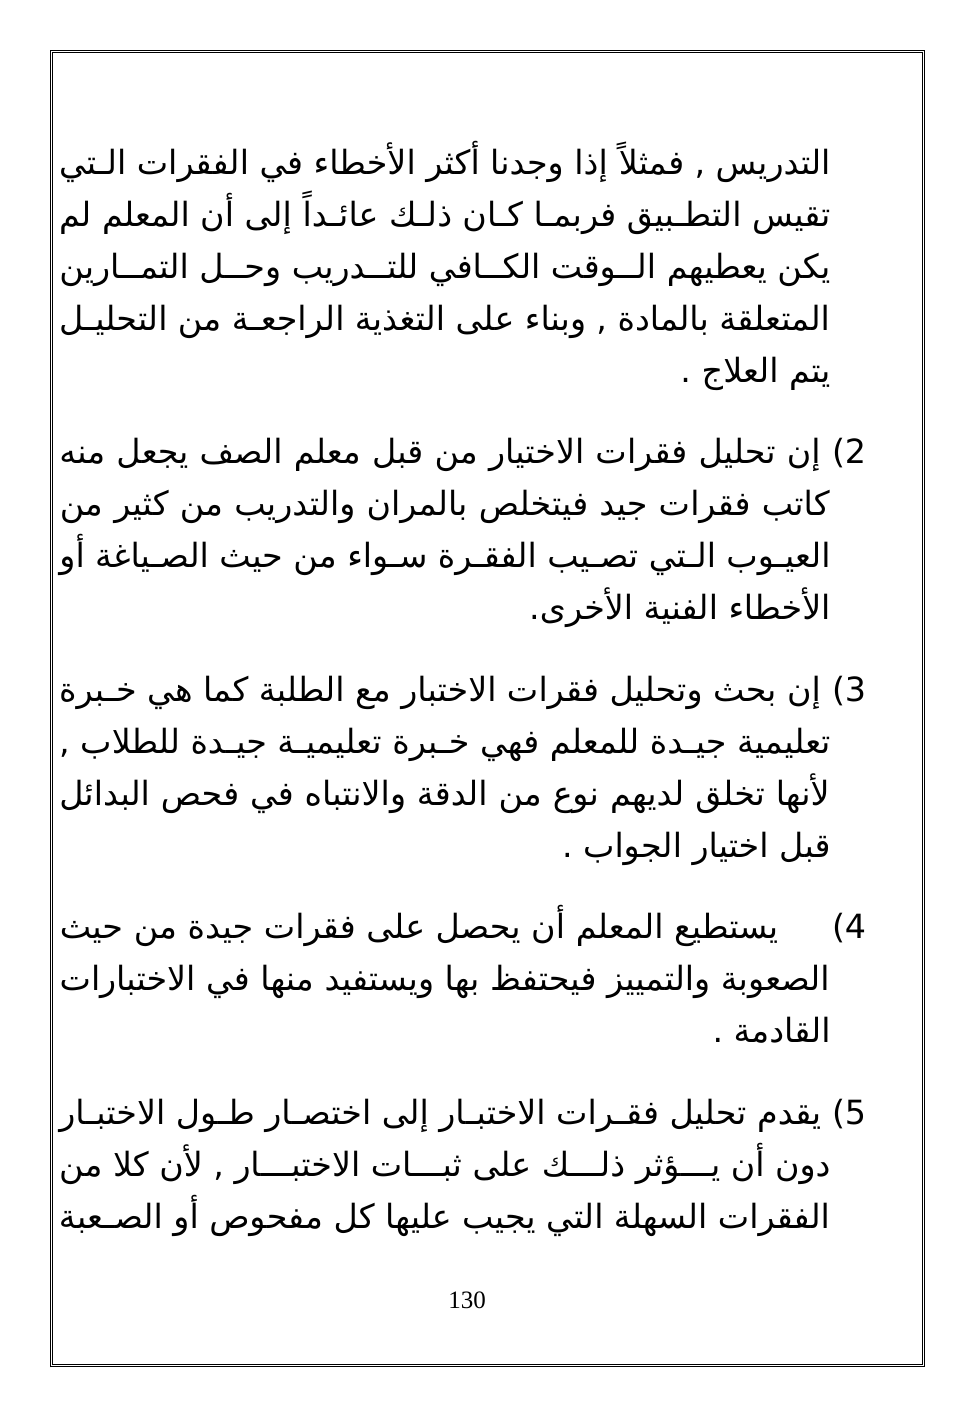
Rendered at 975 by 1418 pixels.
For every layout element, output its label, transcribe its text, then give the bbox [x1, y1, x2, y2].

text 4) يستطيع المعلم أن يحصل على فقرات جيدة من حيث الصعوبة والتمييز فيحتفظ بها ويستفيد منها في الاختبارات القادمة . [59, 894, 866, 1051]
text 2) إن تحليل فقرات الاختيار من قبل معلم الصف يجعل منه كاتب فقرات جيد فيتخلص بالمران والتدريب من كثير من العيوب التي تصيب الفقرة سواء من حيث الصياغة أو الأخطاء الفنية الأخرى. [59, 419, 866, 628]
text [59, 130, 866, 390]
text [59, 1080, 866, 1236]
text 3) إن بحث وتحليل فقرات الاختبار مع الطلبة كما هي خبرة تعليمية جيدة للمعلم فهي خبرة تعليمية جيدة للطلاب , لأنها تخلق لديهم نوع من الدقة والانتباه في فحص البدائل قبل اختيار الجواب . [59, 657, 866, 865]
